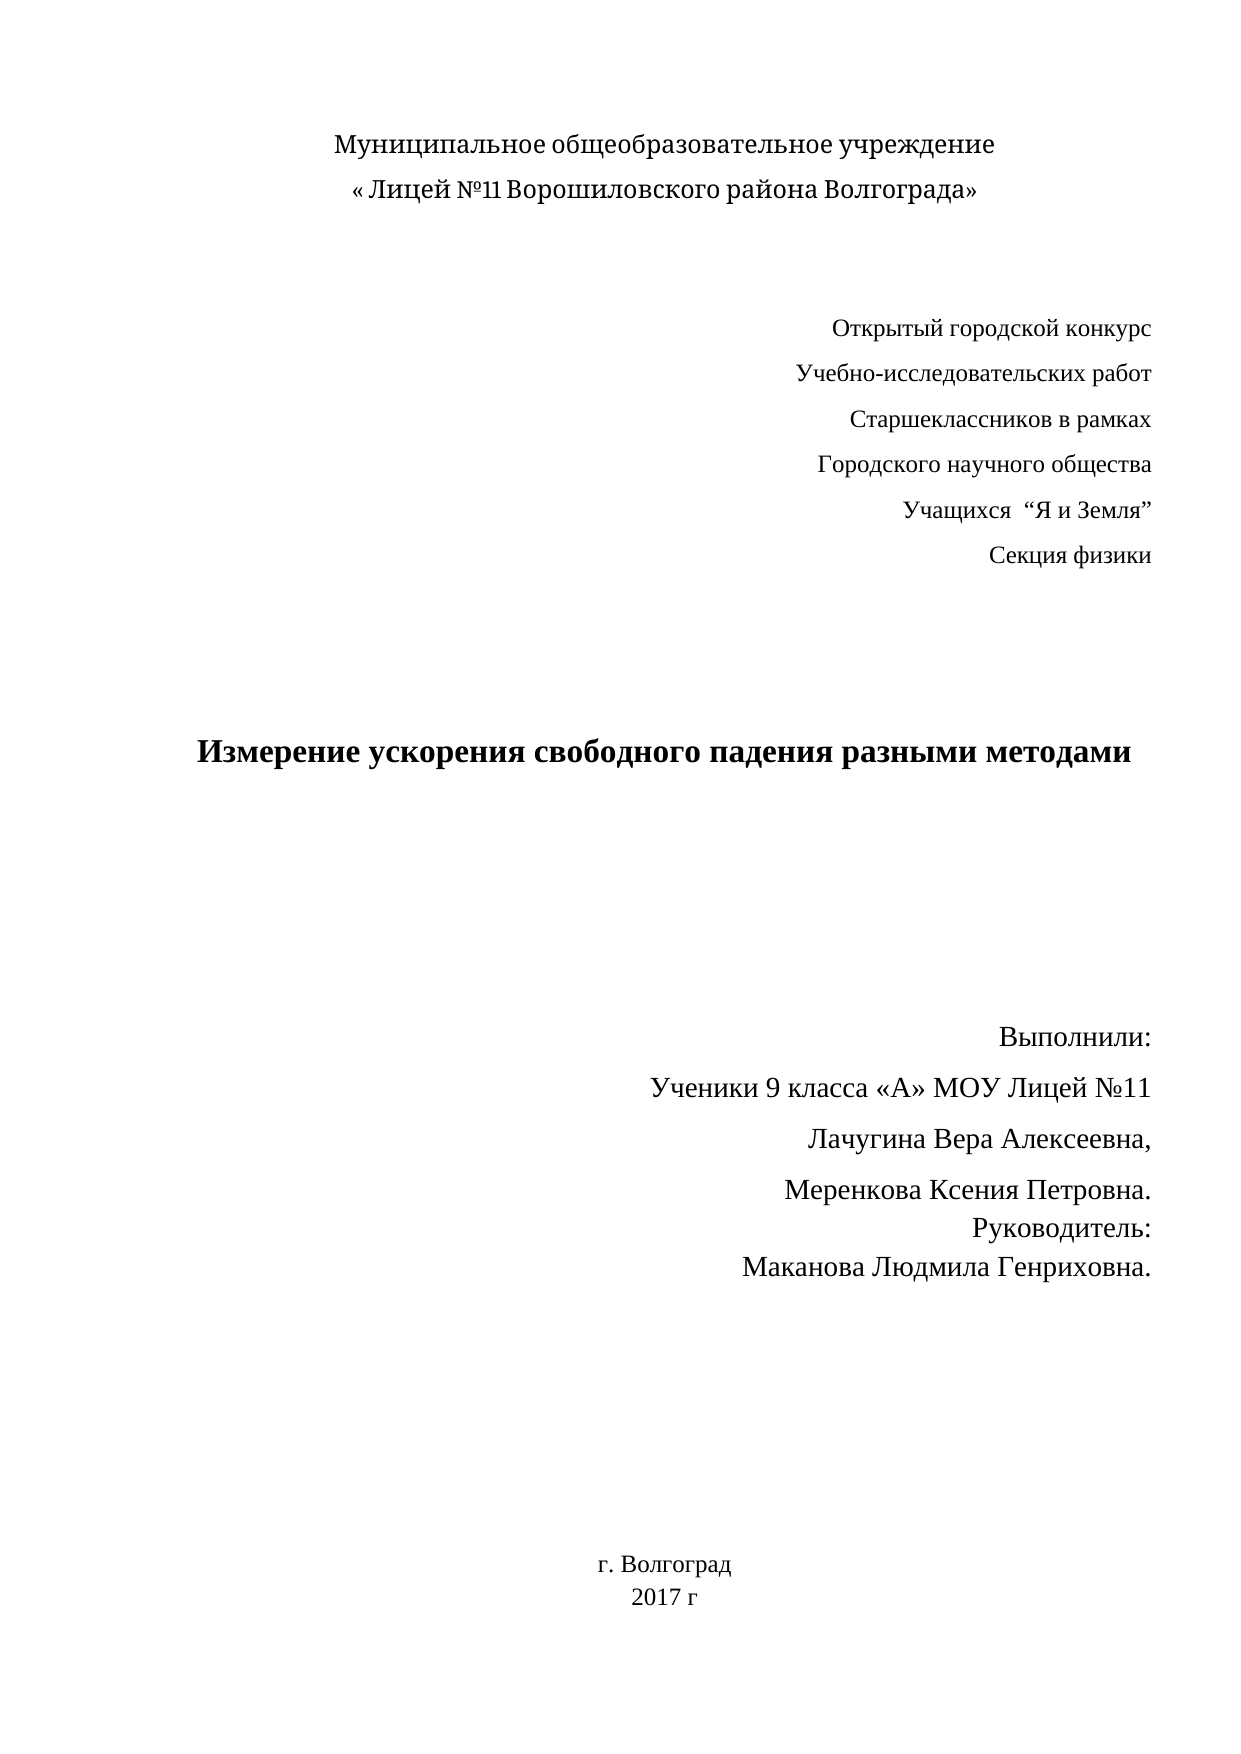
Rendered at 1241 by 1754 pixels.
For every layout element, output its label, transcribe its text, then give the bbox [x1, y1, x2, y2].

text Измерение ускорения свободного падения разными методами [177, 732, 1152, 770]
text Муниципальное общеобразовательное учреждение [177, 131, 1152, 159]
text Ученики 9 класса «А» МОУ Лицей №11 [177, 1070, 1152, 1103]
text Учебно-исследовательских работ [177, 358, 1152, 387]
text г. Волгоград 2017 г [177, 1549, 1152, 1611]
text Выполнили: [177, 1019, 1152, 1052]
text Старшеклассников в рамках [177, 404, 1152, 432]
text Меренкова Ксения Петровна. Руководитель: Маканова Людмила Генриховна. [177, 1172, 1152, 1283]
text Учащихся “Я и Земля” [177, 495, 1152, 523]
text Городского научного общества [177, 449, 1152, 478]
text Открытый городской конкурс [177, 313, 1152, 341]
text Секция физики [177, 540, 1152, 569]
text « Лицей №11 Ворошиловского района Волгограда» [177, 176, 1152, 205]
text Лачугина Вера Алексеевна, [177, 1121, 1152, 1154]
